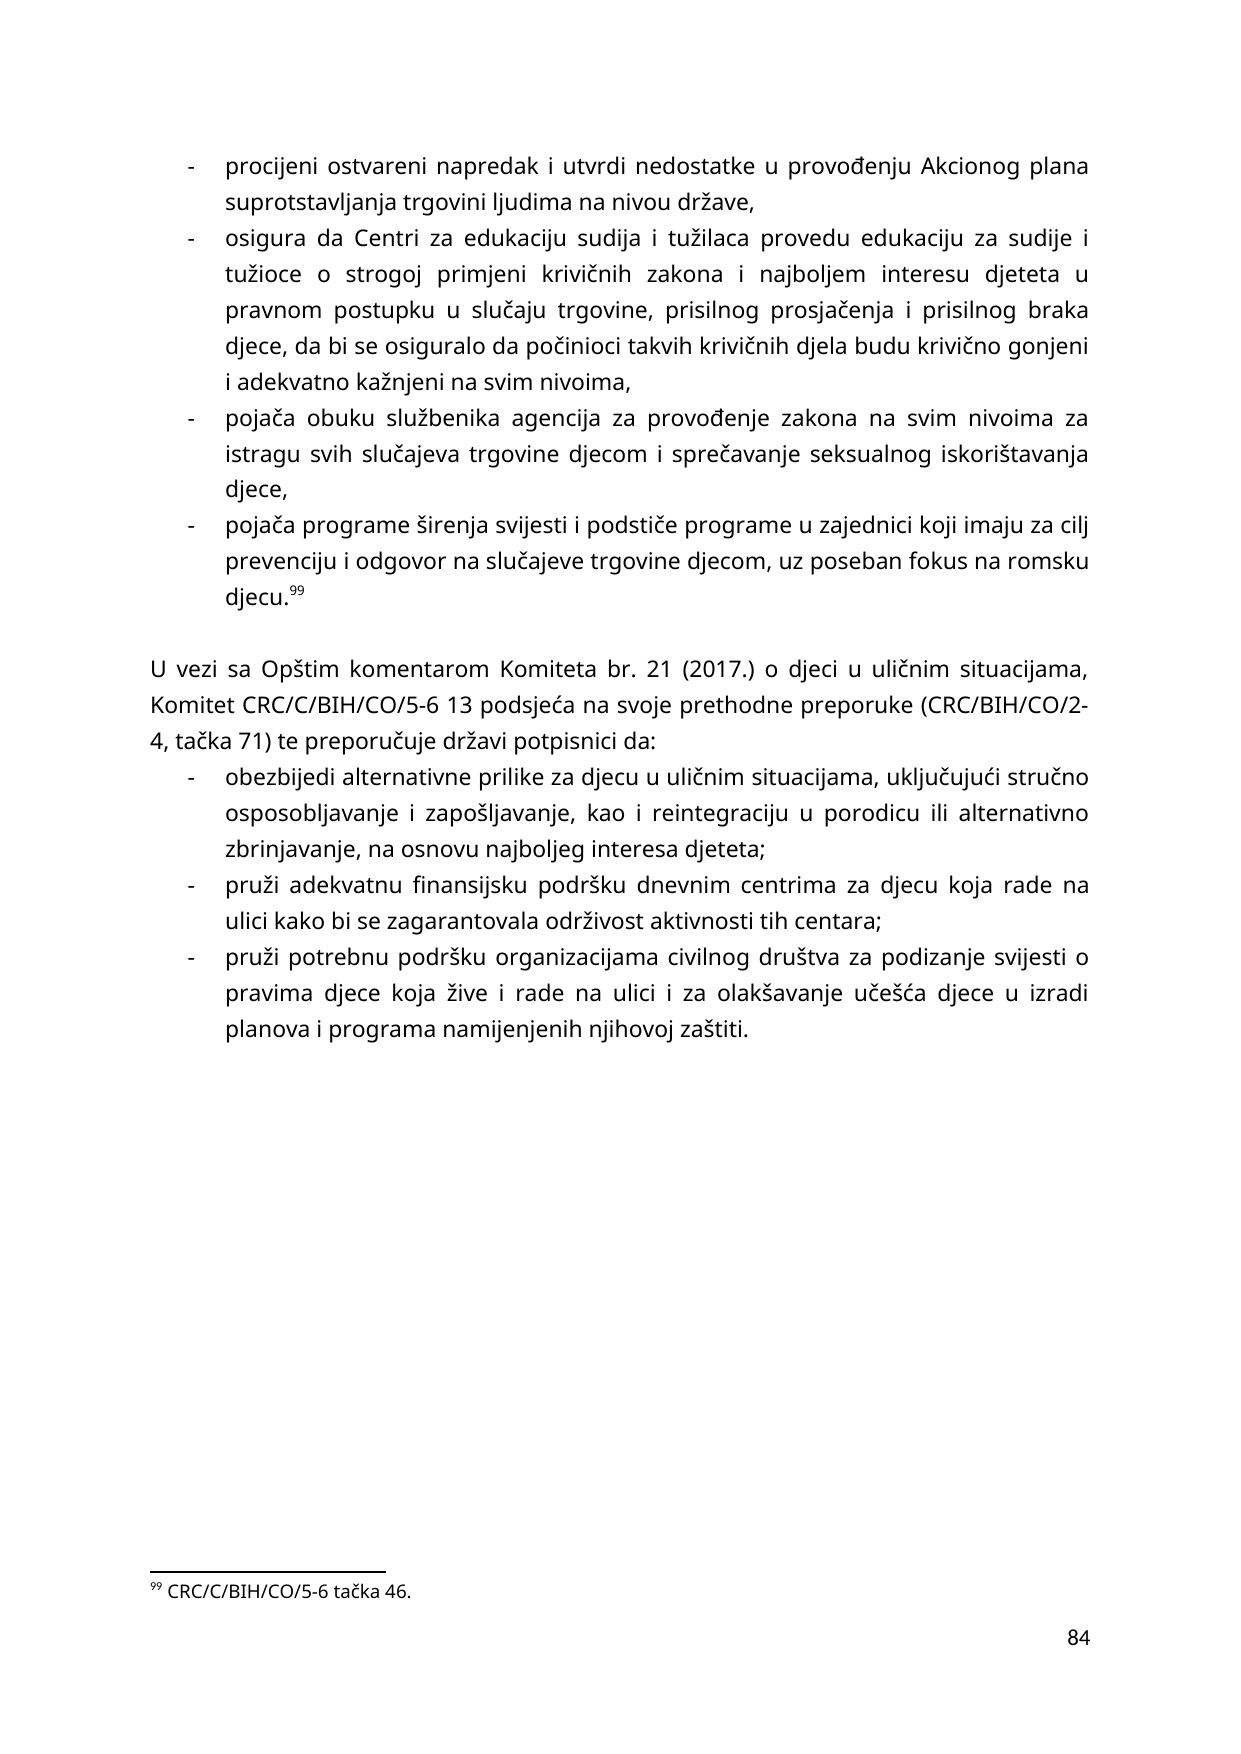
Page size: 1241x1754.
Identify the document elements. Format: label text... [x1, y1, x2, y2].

list obezbijedi alternativne prilike za djecu u uličnim situacijama, uključujući stručno osposobljavanje i zapošljavanje, kao i reintegraciju u porodicu ili alternativno zbrinjavanje, na osnovu najboljeg interesa djeteta; [187, 761, 1090, 864]
list pruži adekvatnu finansijsku podršku dnevnim centrima za djecu koja rade na ulici kako bi se zagarantovala održivost aktivnosti tih centara; [187, 869, 1090, 936]
list procijeni ostvareni napredak i utvrdi nedostatke u provođenju Akcionog plana suprotstavljanja trgovini ljudima na nivou države, [187, 150, 1090, 217]
text U vezi sa Opštim komentarom Komiteta br. 21 (2017.) o djeci u uličnim situacijama, Komitet CRC/C/BIH/CO/5-6 13 podsjeća na svoje prethodne preporuke (CRC/BIH/CO/2-4, tačka 71) te preporučuje državi potpisnici da: [150, 653, 1090, 756]
list osigura da Centri za edukaciju sudija i tužilaca provedu edukaciju za sudije i tužioce o strogoj primjeni krivičnih zakona i najboljem interesu djeteta u pravnom postupku u slučaju trgovine, prisilnog prosjačenja i prisilnog braka djece, da bi se osiguralo da počinioci takvih krivičnih djela budu krivično gonjeni i adekvatno kažnjeni na svim nivoima, [187, 222, 1090, 397]
list pojača programe širenja svijesti i podstiče programe u zajednici koji imaju za cilj prevenciju i odgovor na slučajeve trgovine djecom, uz poseban fokus na romsku djecu. [187, 509, 1090, 612]
list pojača obuku službenika agencija za provođenje zakona na svim nivoima za istragu svih slučajeva trgovine djecom i sprečavanje seksualnog iskorištavanja djece, [187, 402, 1090, 505]
list pruži potrebnu podršku organizacijama civilnog društva za podizanje svijesti o pravima djece koja žive i rade na ulici i za olakšavanje učešća djece u izradi planova i programa namijenjenih njihovoj zaštiti. [187, 941, 1090, 1044]
